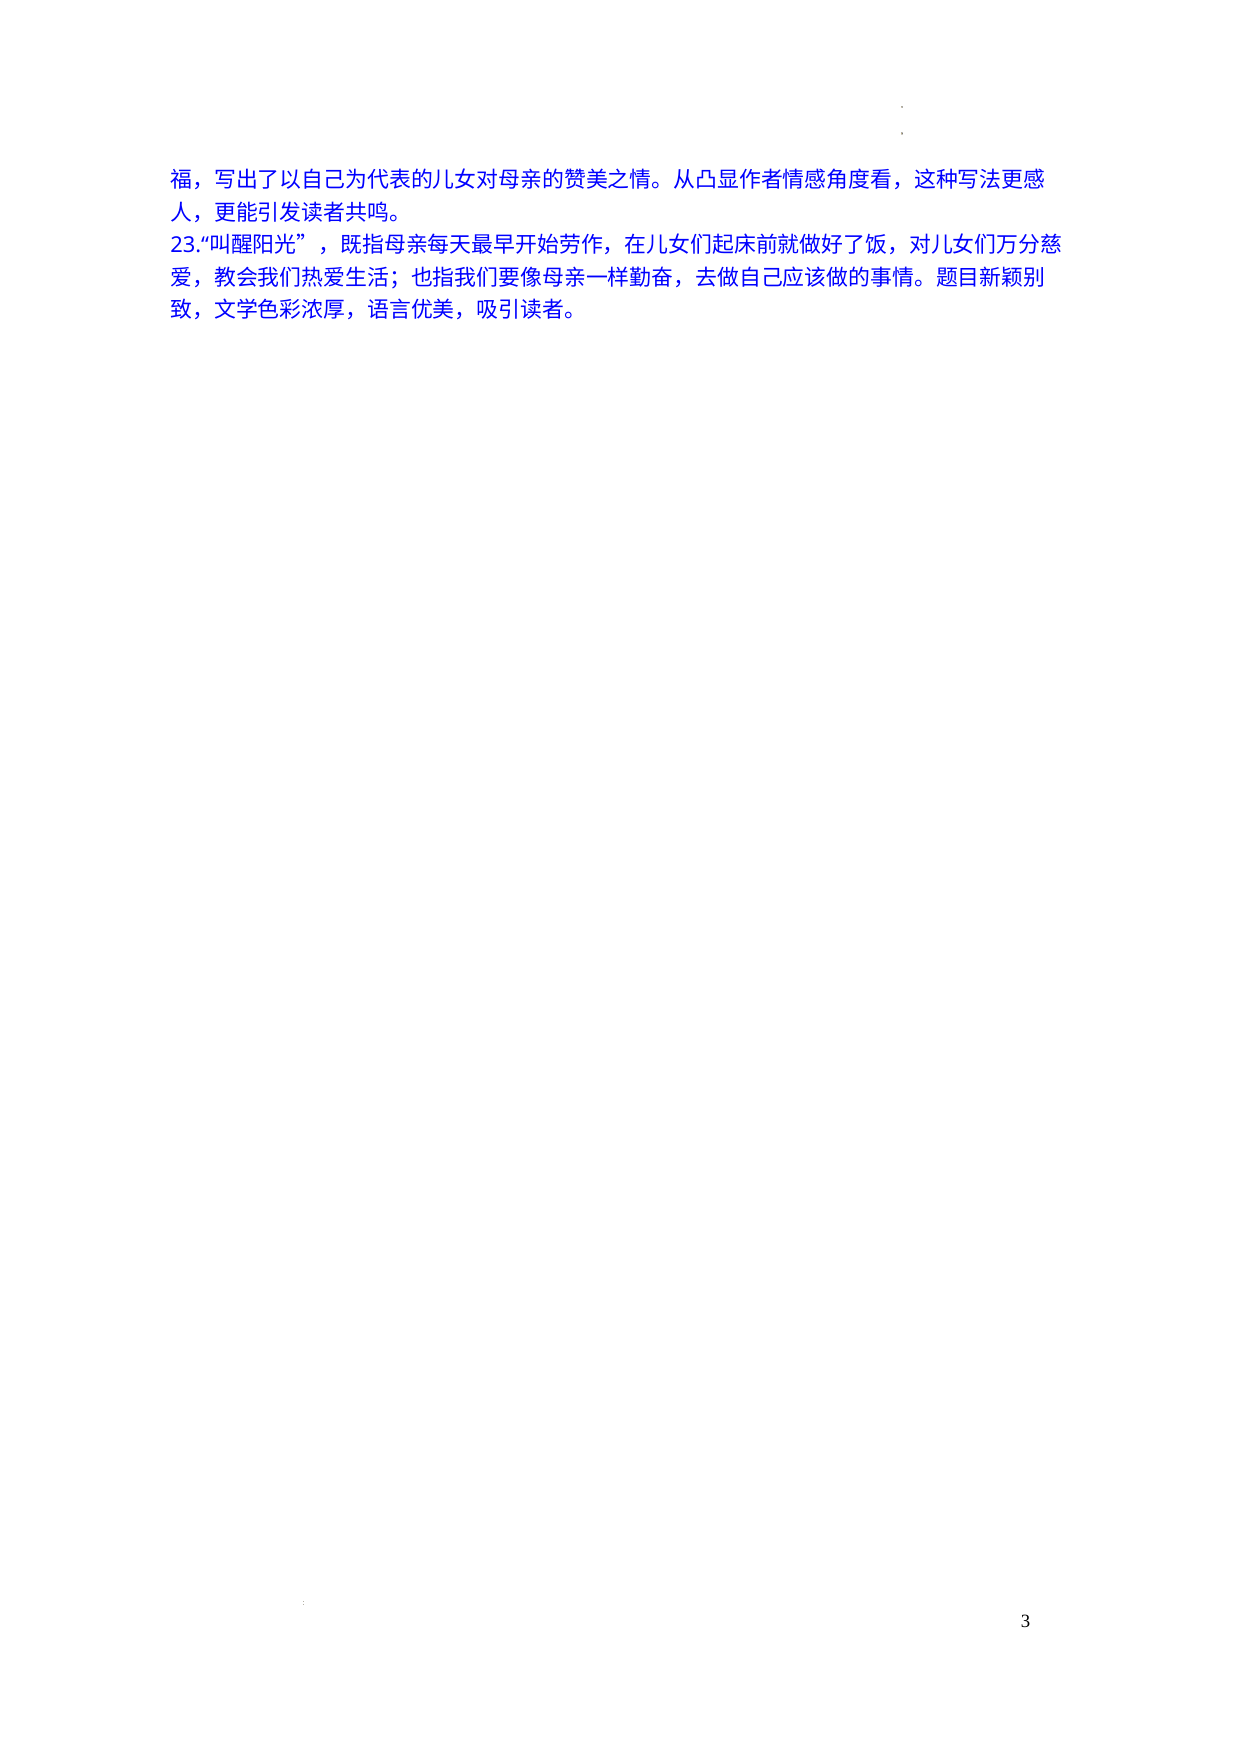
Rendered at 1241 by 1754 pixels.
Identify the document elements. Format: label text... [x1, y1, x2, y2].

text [170, 162, 1070, 227]
text 23.“叫醒阳光”，既指母亲每天最早开始劳作，在儿女们起床前就做好了饭，对儿女们万分慈爱，教会我们热爱生活；也指我们要像母亲一样勤奋，去做自己应该做的事情。题目新颖别致，文学色彩浓厚，语言优美，吸引读者。 [170, 227, 1070, 324]
